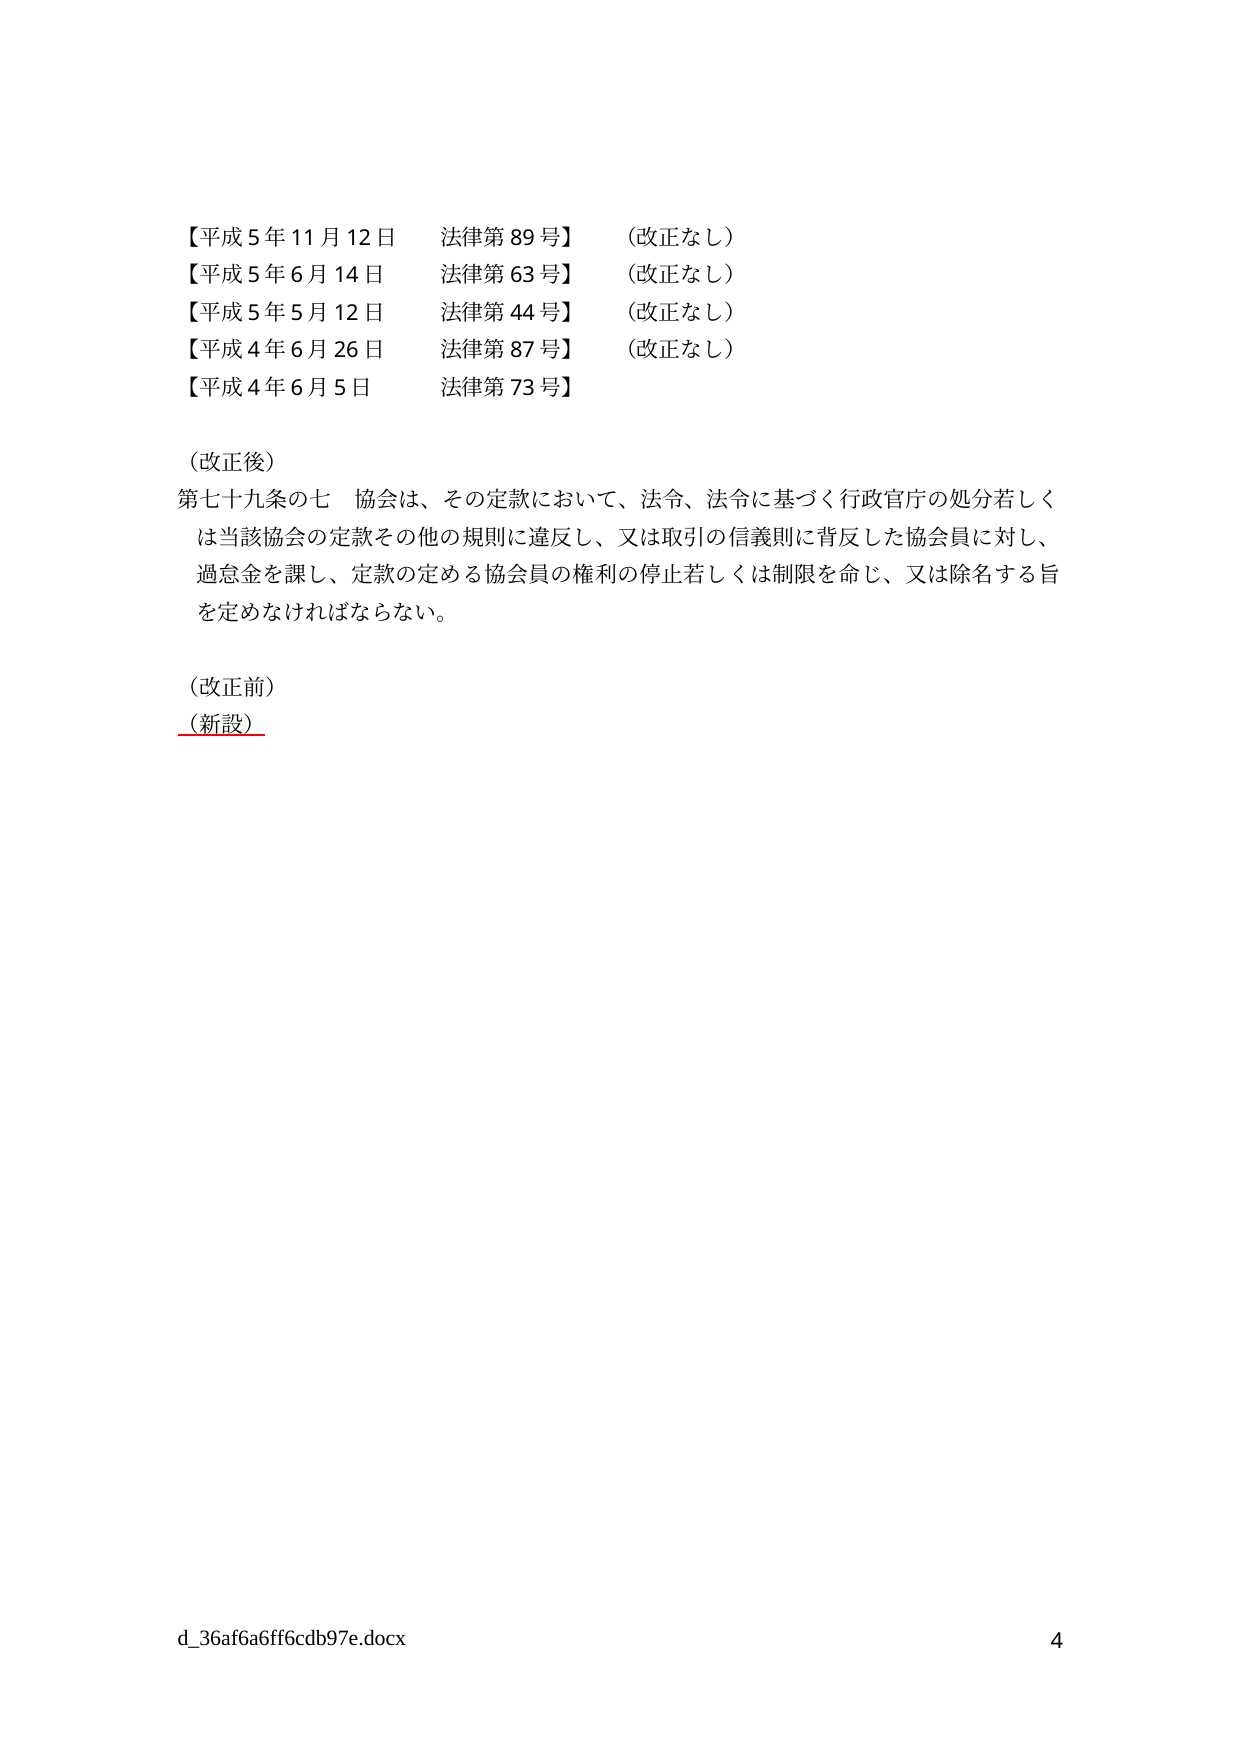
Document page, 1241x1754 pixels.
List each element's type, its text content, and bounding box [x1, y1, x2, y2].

text 【平成4年6月26日 法律第87号】 （改正なし） [177, 329, 1063, 367]
text 【平成5年11月12日 法律第89号】 （改正なし） [177, 217, 1063, 254]
text 【平成4年6月5日 法律第73号】 [177, 367, 1063, 404]
text （新設） [177, 704, 1063, 742]
text 【平成5年5月12日 法律第44号】 （改正なし） [177, 292, 1063, 329]
text （改正前） [177, 667, 1063, 704]
text （改正後） [177, 442, 1063, 479]
text 第七十九条の七 協会は、その定款において、法令、法令に基づく行政官庁の処分若しくは当該協会の定款その他の規則に違反し、又は取引の信義則に背反した協会員に対し、過怠金を課し、定款の定める協会員の権利の停止若しくは制限を命じ、又は除名する旨を定めなければならない。 [177, 479, 1063, 629]
text 【平成5年6月14日 法律第63号】 （改正なし） [177, 254, 1063, 292]
